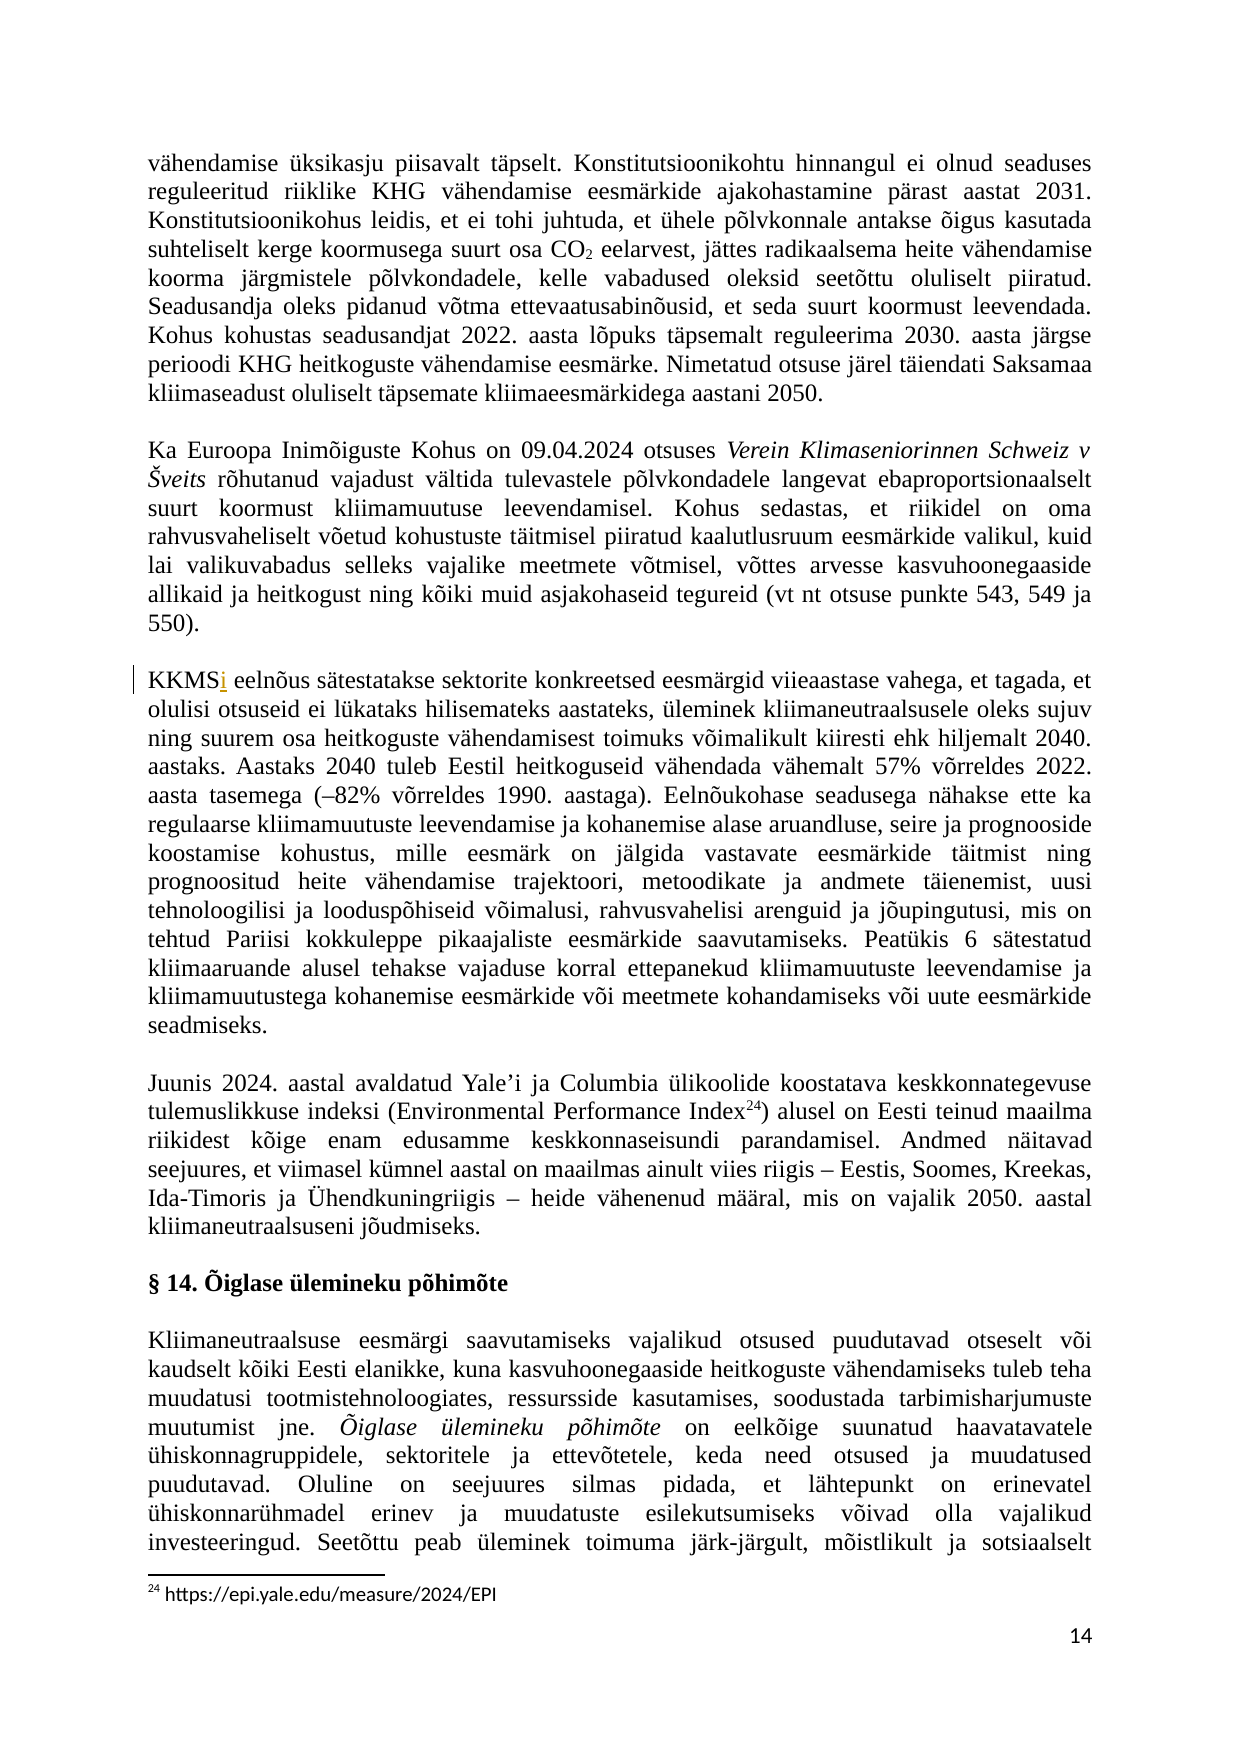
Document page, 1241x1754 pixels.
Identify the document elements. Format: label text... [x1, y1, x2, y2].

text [148, 148, 1093, 406]
text KKMS eelnõus sätestatakse sektorite konkreetsed eesmärgid viieaastase vahega, et tagada, et olulisi otsuseid ei lükataks hilisemateks aastateks, üleminek kliimaneutraalsusele oleks sujuv ning suurem osa heitkoguste vähendamisest toimuks võimalikult kiiresti ehk hiljemalt 2040. aastaks. Aastaks 2040 tuleb Eestil heitkoguseid vähendada vähemalt 57% võrreldes 2022. aasta tasemega (–82% võrreldes 1990. aastaga). Eelnõukohase seadusega nähakse ette ka regulaarse kliimamuutuste leevendamise ja kohanemise alase aruandluse, seire ja prognooside koostamise kohustus, mille eesmärk on jälgida vastavate eesmärkide täitmist ning prognoositud heite vähendamise trajektoori, metoodikate ja andmete täienemist, uusi tehnoloogilisi ja looduspõhiseid võimalusi, rahvusvahelisi arenguid ja jõupingutusi, mis on tehtud Pariisi kokkuleppe pikaajaliste eesmärkide saavutamiseks. Peatükis 6 sätestatud kliimaaruande alusel tehakse vajaduse korral ettepanekud kliimamuutuste leevendamise ja kliimamuutustega kohanemise eesmärkide või meetmete kohandamiseks või uute eesmärkide seadmiseks. [148, 665, 1093, 1039]
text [148, 1326, 1093, 1556]
text Juunis 2024. aastal avaldatud Yale’i ja Columbia ülikoolide koostatava keskkonnategevuse tulemuslikkuse indeksi (Environmental Performance Index) alusel on Eesti teinud maailma riikidest kõige enam edusamme keskkonnaseisundi parandamisel. Andmed näitavad seejuures, et viimasel kümnel aastal on maailmas ainult viies riigis – Eestis, Soomes, Kreekas, Ida-Timoris ja Ühendkuningriigis – heide vähenenud määral, mis on vajalik 2050. aastal kliimaneutraalsuseni jõudmiseks. [148, 1068, 1093, 1240]
text Ka Euroopa Inimõiguste Kohus on 09.04.2024 otsuses Verein Klimaseniorinnen Schweiz v Šveits rõhutanud vajadust vältida tulevastele põlvkondadele langevat ebaproportsionaalselt suurt koormust kliimamuutuse leevendamisel. Kohus sedastas, et riikidel on oma rahvusvaheliselt võetud kohustuste täitmisel piiratud kaalutlusruum eesmärkide valikul, kuid lai valikuvabadus selleks vajalike meetmete võtmisel, võttes arvesse kasvuhoonegaaside allikaid ja heitkogust ning kõiki muid asjakohaseid tegureid (vt nt otsuse punkte 543, 549 ja 550). [148, 435, 1093, 636]
text § 14. Õiglase ülemineku põhimõte [148, 1268, 1093, 1297]
